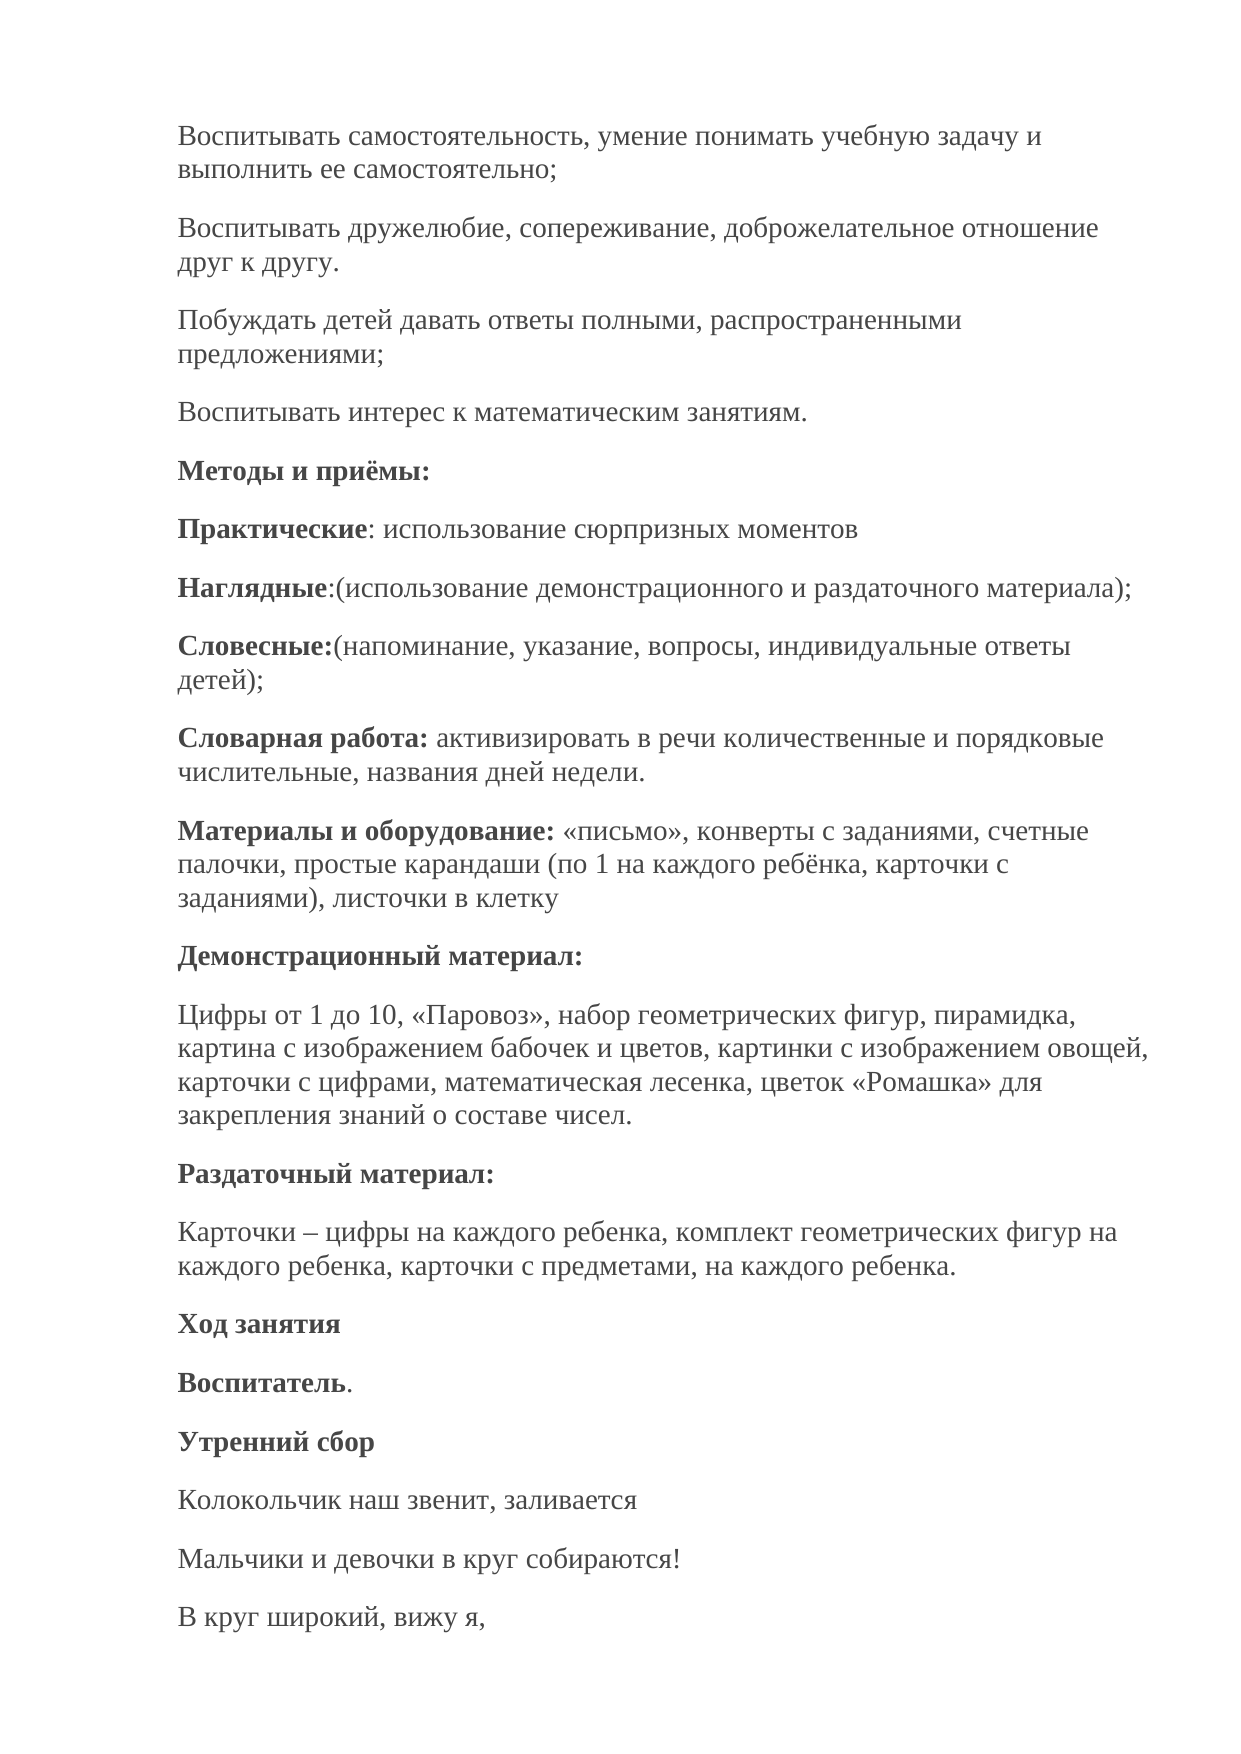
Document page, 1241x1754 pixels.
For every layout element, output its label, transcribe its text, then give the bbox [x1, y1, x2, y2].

text Практические: использование сюрпризных моментов [177, 511, 1152, 545]
text В круг широкий, вижу я, [177, 1599, 1152, 1633]
text Воспитывать интерес к математическим занятиям. [177, 394, 1152, 428]
text Словесные:(напоминание, указание, вопросы, индивидуальные ответы детей); [177, 628, 1152, 696]
text Ход занятия [177, 1307, 1152, 1340]
text Утренний сбор [177, 1424, 1152, 1457]
text Раздаточный материал: [177, 1156, 1152, 1189]
text Колокольчик наш звенит, заливается [177, 1482, 1152, 1516]
text Наглядные:(использование демонстрационного и раздаточного материала); [177, 570, 1152, 603]
text Воспитывать дружелюбие, сопереживание, доброжелательное отношение друг к другу. [177, 210, 1152, 277]
text Демонстрационный материал: [177, 938, 1152, 972]
text Словарная работа: активизировать в речи количественные и порядковые числительные, названия дней недели. [177, 721, 1152, 788]
text Карточки – цифры на каждого ребенка, комплект геометрических фигур на каждого ребенка, карточки с предметами, на каждого ребенка. [177, 1214, 1152, 1282]
text Цифры от 1 до 10, «Паровоз», набор геометрических фигур, пирамидка, картина с изображением бабочек и цветов, картинки с изображением овощей, карточки с цифрами, математическая лесенка, цветок «Ромашка» для закрепления знаний о составе чисел. [177, 997, 1152, 1131]
text Методы и приёмы: [177, 453, 1152, 486]
text Побуждать детей давать ответы полными, распространенными предложениями; [177, 302, 1152, 369]
text Материалы и оборудование: «письмо», конверты с заданиями, счетные палочки, простые карандаши (по 1 на каждого ребёнка, карточки с заданиями), листочки в клетку [177, 813, 1152, 913]
text Воспитатель. [177, 1365, 1152, 1399]
text Воспитывать самостоятельность, умение понимать учебную задачу и выполнить ее самостоятельно; [177, 118, 1152, 185]
text Мальчики и девочки в круг собираются! [177, 1541, 1152, 1574]
